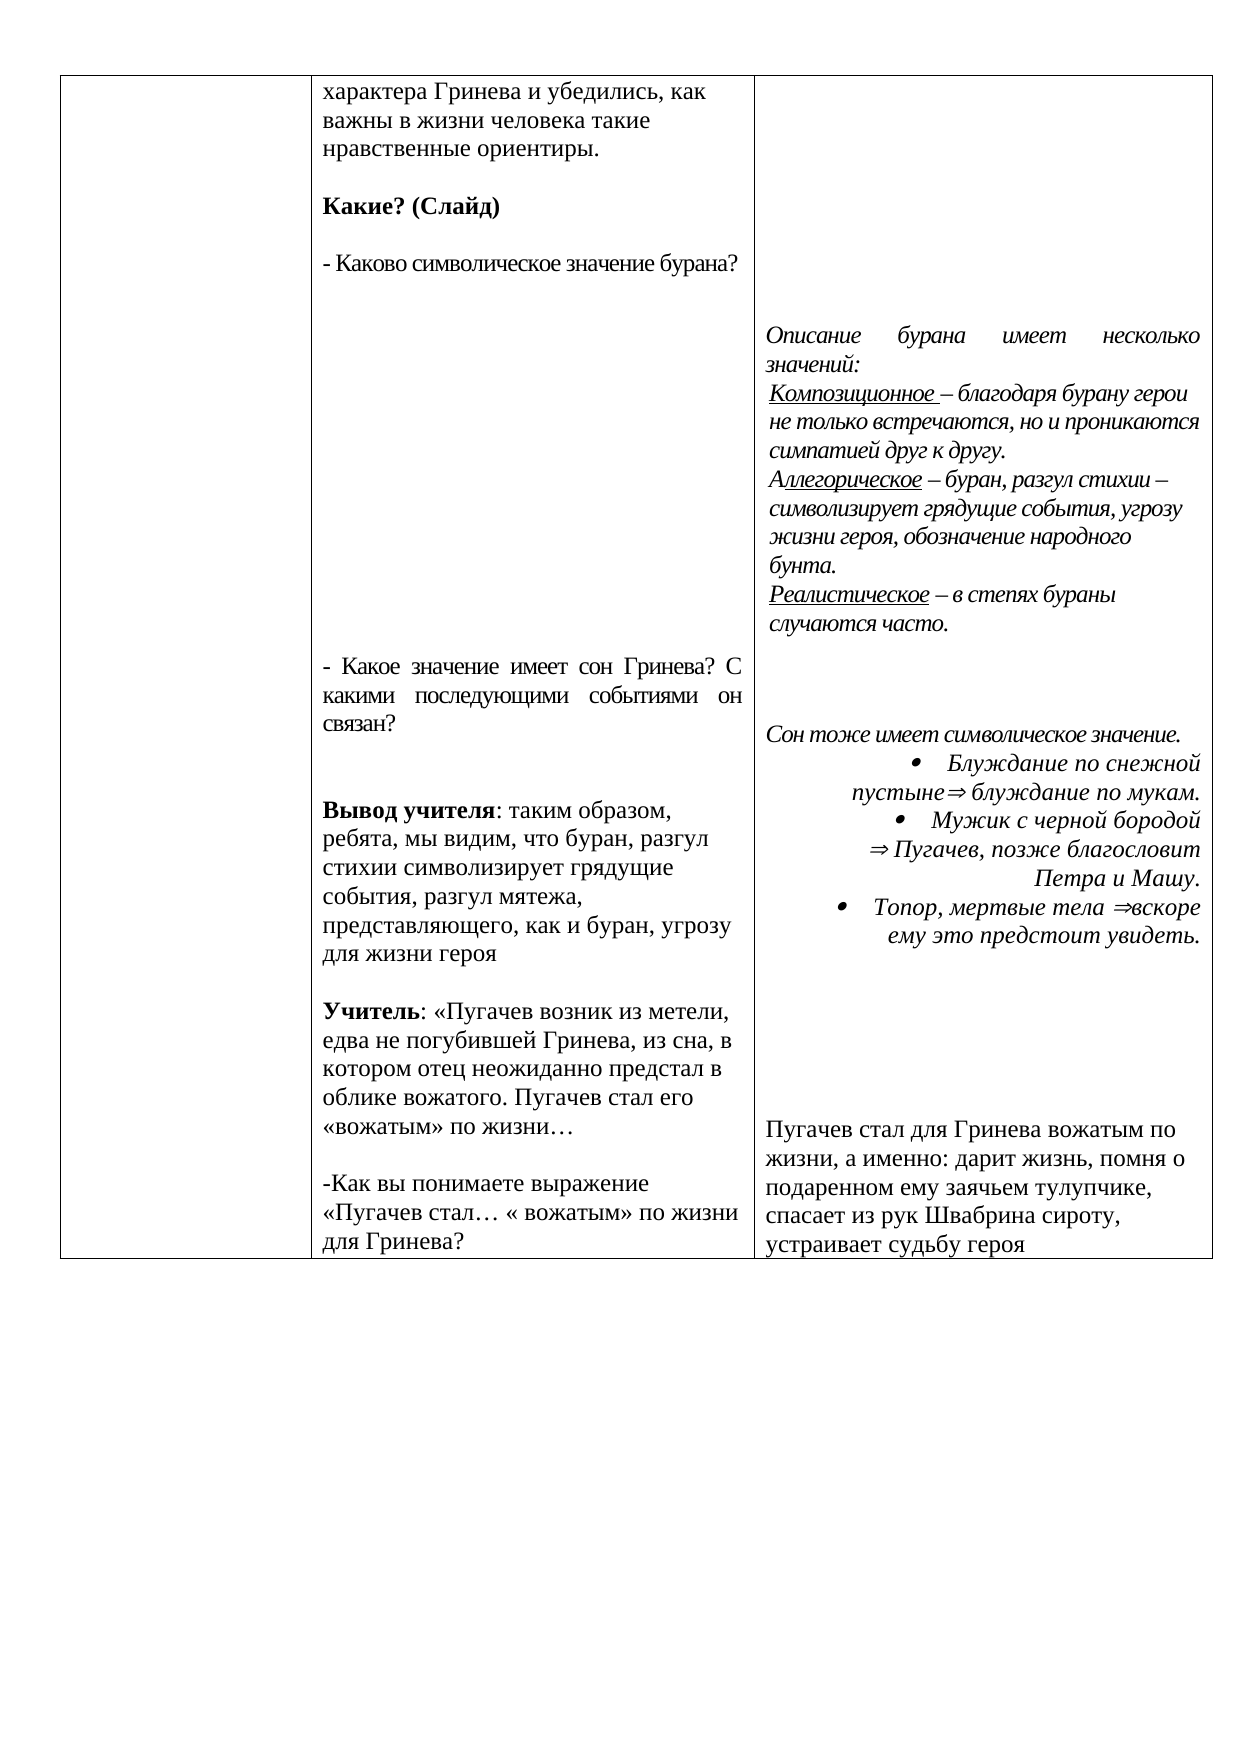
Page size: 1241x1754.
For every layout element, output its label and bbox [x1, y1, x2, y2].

table_cell [312, 76, 754, 1258]
table_cell [61, 76, 311, 1258]
table_cell [755, 76, 1212, 1258]
